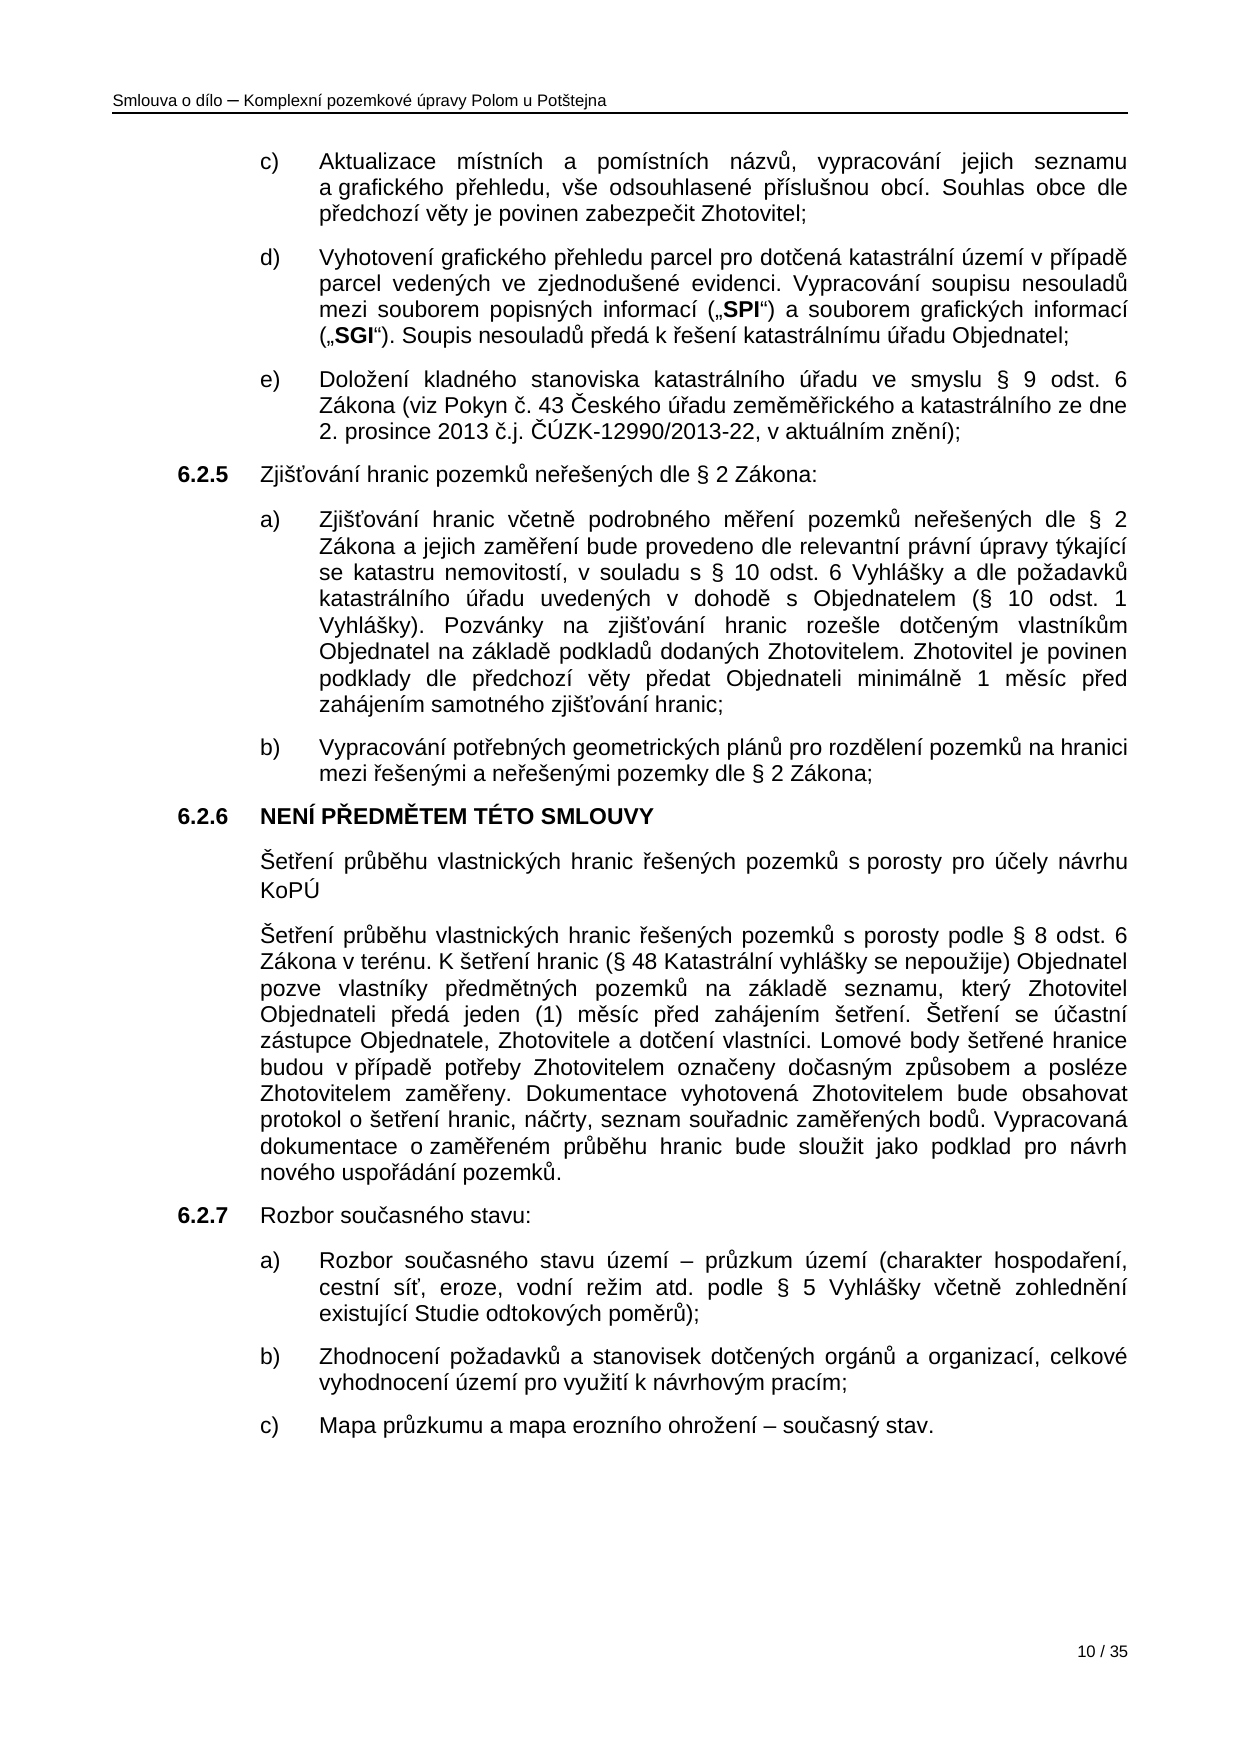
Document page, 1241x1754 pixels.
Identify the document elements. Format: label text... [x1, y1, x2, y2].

list Zhodnocení požadavků a stanovisek dotčených orgánů a organizací, celkové vyhodnocení území pro využití k návrhovým pracím; [260, 1343, 1128, 1396]
list Aktualizace místních a pomístních názvů, vypracování jejich seznamu a grafického přehledu, vše odsouhlasené příslušnou obcí. Souhlas obce dle předchozí věty je povinen zabezpečit Zhotovitel; [260, 148, 1128, 227]
list Zjišťování hranic včetně podrobného měření pozemků neřešených dle § 2 Zákona a jejich zaměření bude provedeno dle relevantní právní úpravy týkající se katastru nemovitostí, v souladu s § 10 odst. 6 Vyhlášky a dle požadavků katastrálního úřadu uvedených v dohodě s Objednatelem (§ 10 odst. 1 Vyhlášky). Pozvánky na zjišťování hranic rozešle dotčeným vlastníkům Objednatel na základě podkladů dodaných Zhotovitelem. Zhotovitel je povinen podklady dle předchozí věty předat Objednateli minimálně 1 měsíc před zahájením samotného zjišťování hranic; [260, 506, 1128, 717]
text Rozbor současného stavu: [177, 1202, 1128, 1228]
list Vyhotovení grafického přehledu parcel pro dotčená katastrální území v případě parcel vedených ve zjednodušené evidenci. Vypracování soupisu nesouladů mezi souborem popisných informací („SPI“) a souborem grafických informací („SGI“). Soupis nesouladů předá k řešení katastrálnímu úřadu Objednatel; [260, 243, 1128, 349]
list Šetření průběhu vlastnických hranic řešených pozemků s porosty podle § 8 odst. 6 Zákona v terénu. K šetření hranic (§ 48 Katastrální vyhlášky se nepoužije) Objednatel pozve vlastníky předmětných pozemků na základě seznamu, který Zhotovitel Objednateli předá jeden (1) měsíc před zahájením šetření. Šetření se účastní zástupce Objednatele, Zhotovitele a dotčení vlastníci. Lomové body šetřené hranice budou v případě potřeby Zhotovitelem označeny dočasným způsobem a posléze Zhotovitelem zaměřeny. Dokumentace vyhotovená Zhotovitelem bude obsahovat protokol o šetření hranic, náčrty, seznam souřadnic zaměřených bodů. Vypracovaná dokumentace o zaměřeném průběhu hranic bude sloužit jako podklad pro návrh nového uspořádání pozemků. [260, 922, 1128, 1185]
list Šetření průběhu vlastnických hranic řešených pozemků s porosty pro účely návrhu KoPÚ [260, 848, 1128, 903]
list Rozbor současného stavu území – průzkum území (charakter hospodaření, cestní síť, eroze, vodní režim atd. podle § 5 Vyhlášky včetně zohlednění existující Studie odtokových poměrů); [260, 1247, 1128, 1326]
text Zjišťování hranic pozemků neřešených dle § 2 Zákona: [177, 461, 1128, 488]
list Doložení kladného stanoviska katastrálního úřadu ve smyslu § 9 odst. 6 Zákona (viz Pokyn č. 43 Českého úřadu zeměměřického a katastrálního ze dne 2. prosince 2013 č.j. ČÚZK-12990/2013-22, v aktuálním znění); [260, 366, 1128, 444]
list Vypracování potřebných geometrických plánů pro rozdělení pozemků na hranici mezi řešenými a neřešenými pozemky dle § 2 Zákona; [260, 734, 1128, 787]
text NENÍ PŘEDMĚTEM TÉTO SMLOUVY [177, 803, 1128, 829]
list Mapa průzkumu a mapa erozního ohrožení – současný stav. [260, 1412, 1128, 1439]
